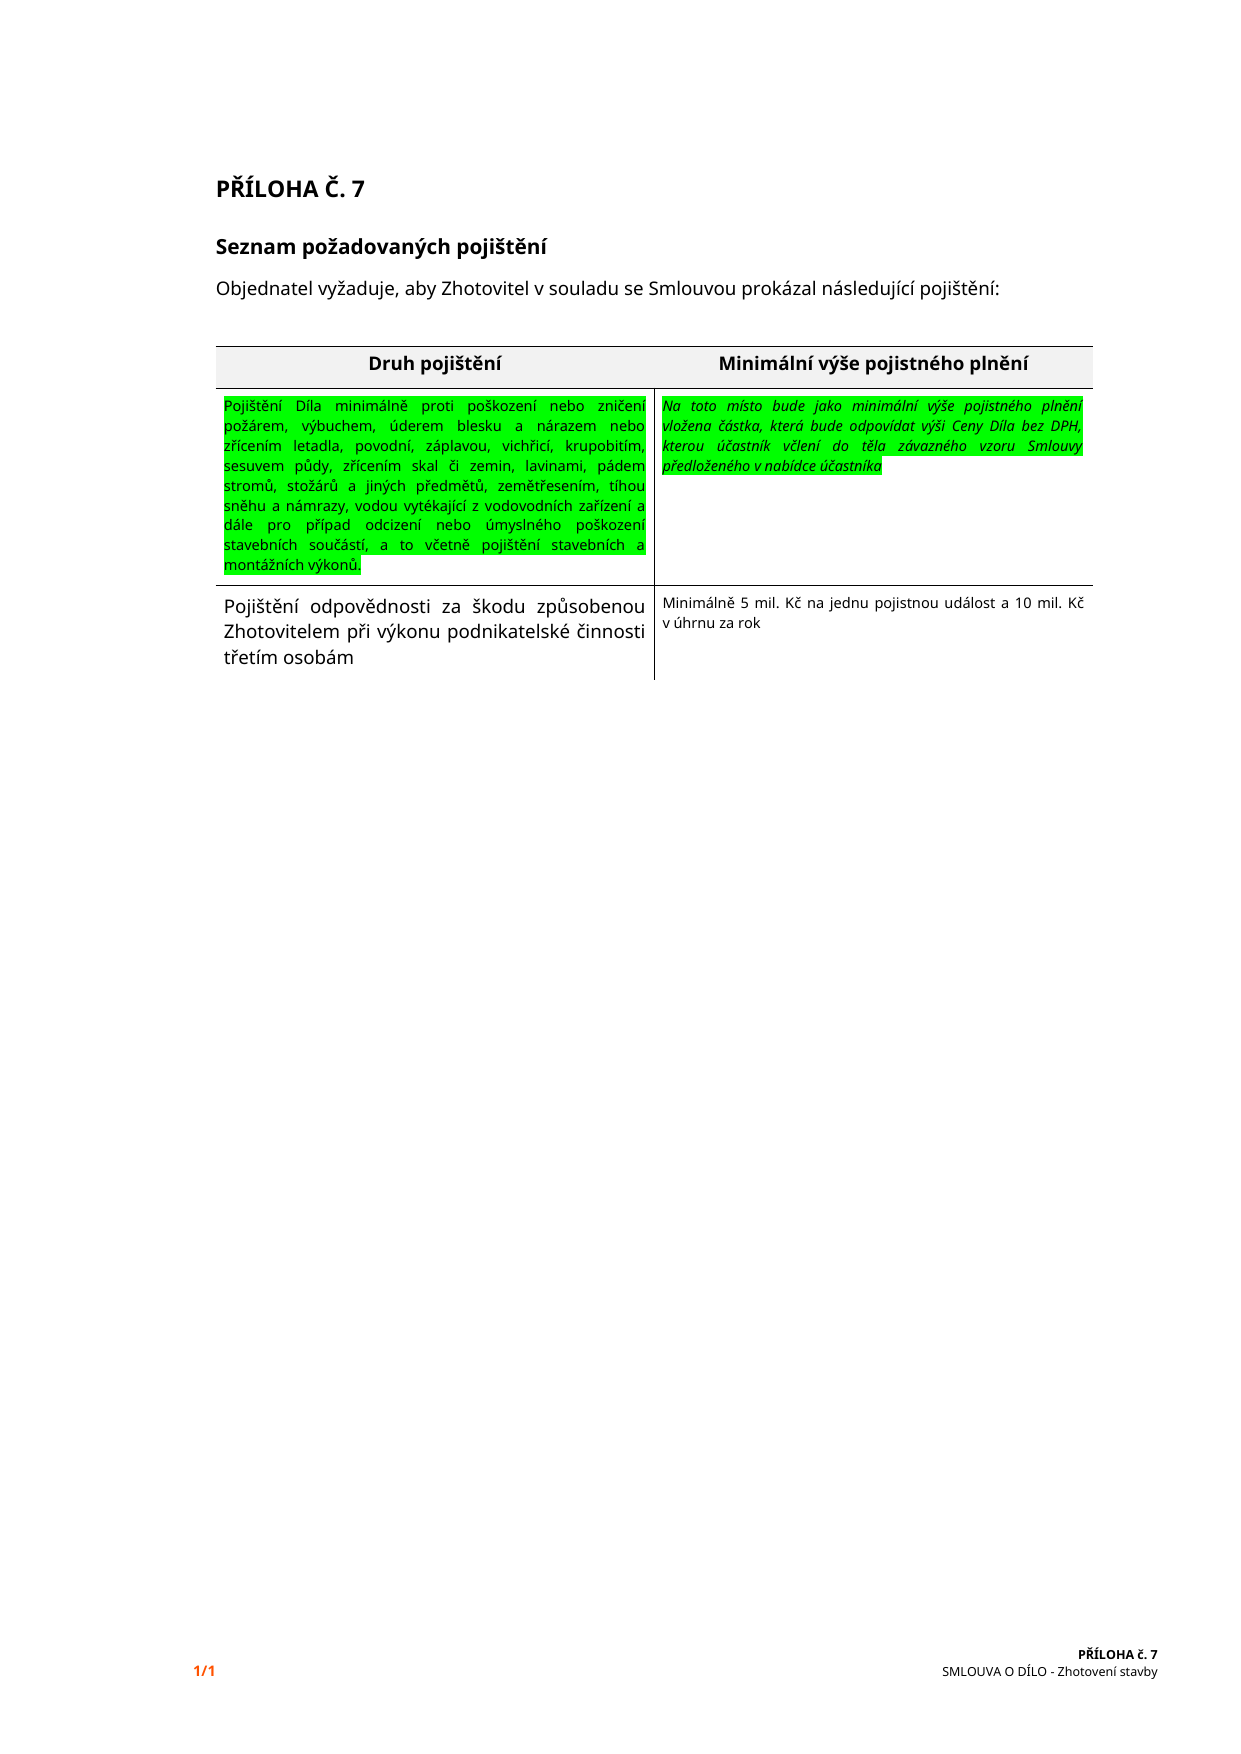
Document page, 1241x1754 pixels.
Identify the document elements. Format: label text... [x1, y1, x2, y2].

text Seznam požadovaných pojištění [216, 232, 1093, 260]
table_cell Minimálně 5 mil. Kč na jednu pojistnou událost a 10 mil. Kč v úhrnu za rok [655, 586, 1093, 680]
table_header Minimální výše pojistného plnění [654, 347, 1093, 388]
text Příloha č. 7 [216, 172, 1093, 204]
text Objednatel vyžaduje, aby Zhotovitel v souladu se Smlouvou prokázal následující pojištění: [216, 276, 1093, 301]
table_cell Pojištění odpovědnosti za škodu způsobenou Zhotovitelem při výkonu podnikatelské činnosti třetím osobám [216, 586, 654, 680]
table_header Druh pojištění [216, 347, 654, 388]
table_cell Pojištění Díla minimálně proti poškození nebo zničení požárem, výbuchem, úderem blesku a nárazem nebo zřícením letadla, povodní, záplavou, vichřicí, krupobitím, sesuvem půdy, zřícením skal či zemin, lavinami, pádem stromů, stožárů a jiných předmětů, zemětřesením, tíhou sněhu a námrazy, vodou vytékající z vodovodních zařízení a dále pro případ odcizení nebo úmyslného poškození stavebních součástí, a to včetně pojištění stavebních a montážních výkonů. [216, 389, 654, 585]
table_cell Na toto místo bude jako minimální výše pojistného plnění vložena částka, která bude odpovídat výši Ceny Díla bez DPH, kterou účastník včlení do těla závazného vzoru Smlouvy předloženého v nabídce účastníka [655, 389, 1093, 585]
